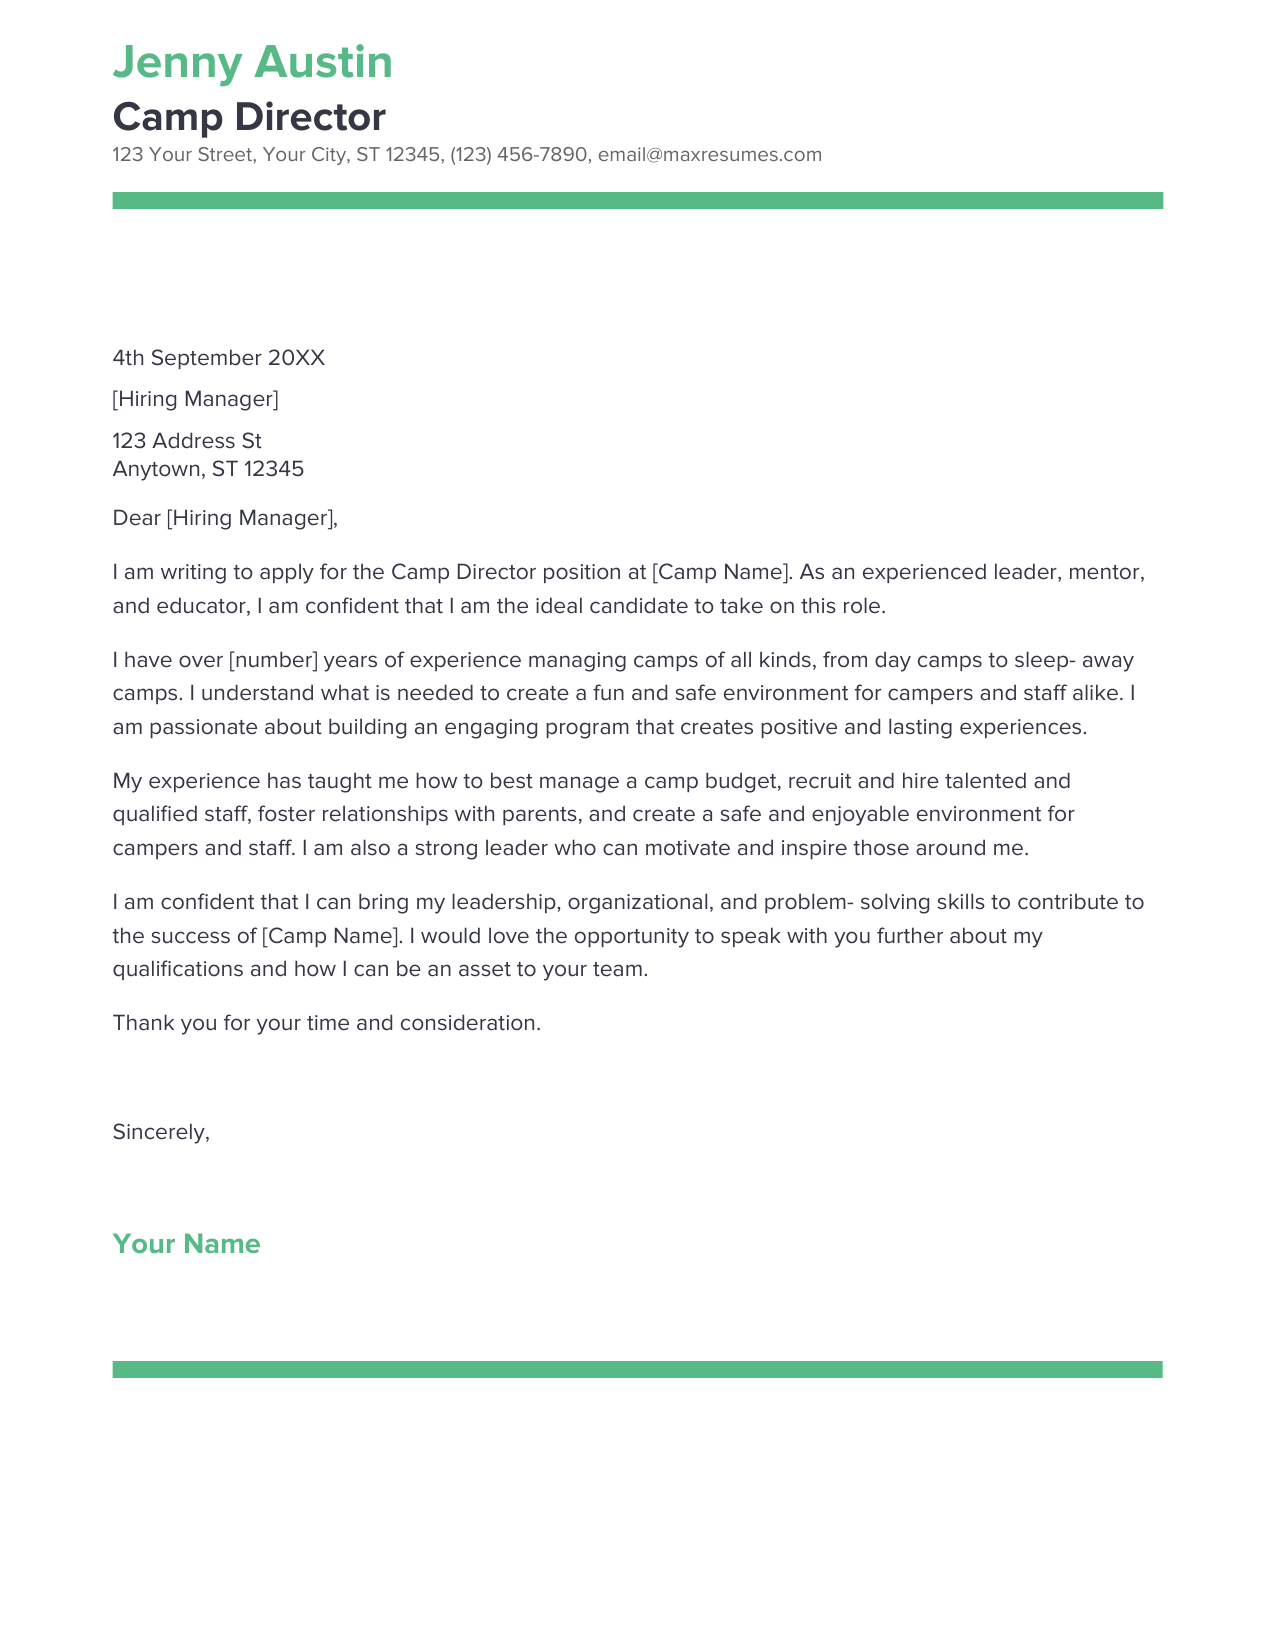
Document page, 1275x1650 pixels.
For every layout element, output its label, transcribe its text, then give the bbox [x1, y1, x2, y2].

text I have over [number] years of experience managing camps of all kinds, from day camps to sleep- away camps. I understand what is needed to create a fun and safe environment for campers and staff alike. I am passionate about building an engaging program that creates positive and lasting experiences. [112, 646, 1162, 741]
text 123 Your Street, Your City, ST 12345, (123) 456-7890, email@maxresumes.com [112, 142, 1162, 168]
text Jenny Austin Camp Director [112, 33, 1162, 142]
text 123 Address St [112, 428, 1162, 456]
text I am confident that I can bring my leadership, organizational, and problem- solving skills to contribute to the success of [Camp Name]. I would love the opportunity to speak with you further about my qualifications and how I can be an asset to your team. [112, 888, 1162, 983]
text Anytown, ST 12345 [112, 456, 1162, 483]
text My experience has taught me how to best manage a camp budget, recruit and hire talented and qualified staff, foster relationships with parents, and create a safe and enjoyable environment for campers and staff. I am also a strong leader who can motivate and inspire those around me. [112, 767, 1162, 862]
picture [112, 192, 1164, 209]
text 4th September 20XX [Hiring Manager] [112, 344, 1162, 414]
text Thank you for your time and consideration. [112, 1010, 1162, 1038]
text Dear [Hiring Manager], [112, 504, 1162, 532]
text Your Name [112, 1227, 1162, 1296]
picture [112, 1361, 1163, 1378]
text Sincerely, [112, 1118, 1162, 1146]
text I am writing to apply for the Camp Director position at [Camp Name]. As an experienced leader, mentor, and educator, I am confident that I am the ideal candidate to take on this role. [112, 558, 1162, 620]
